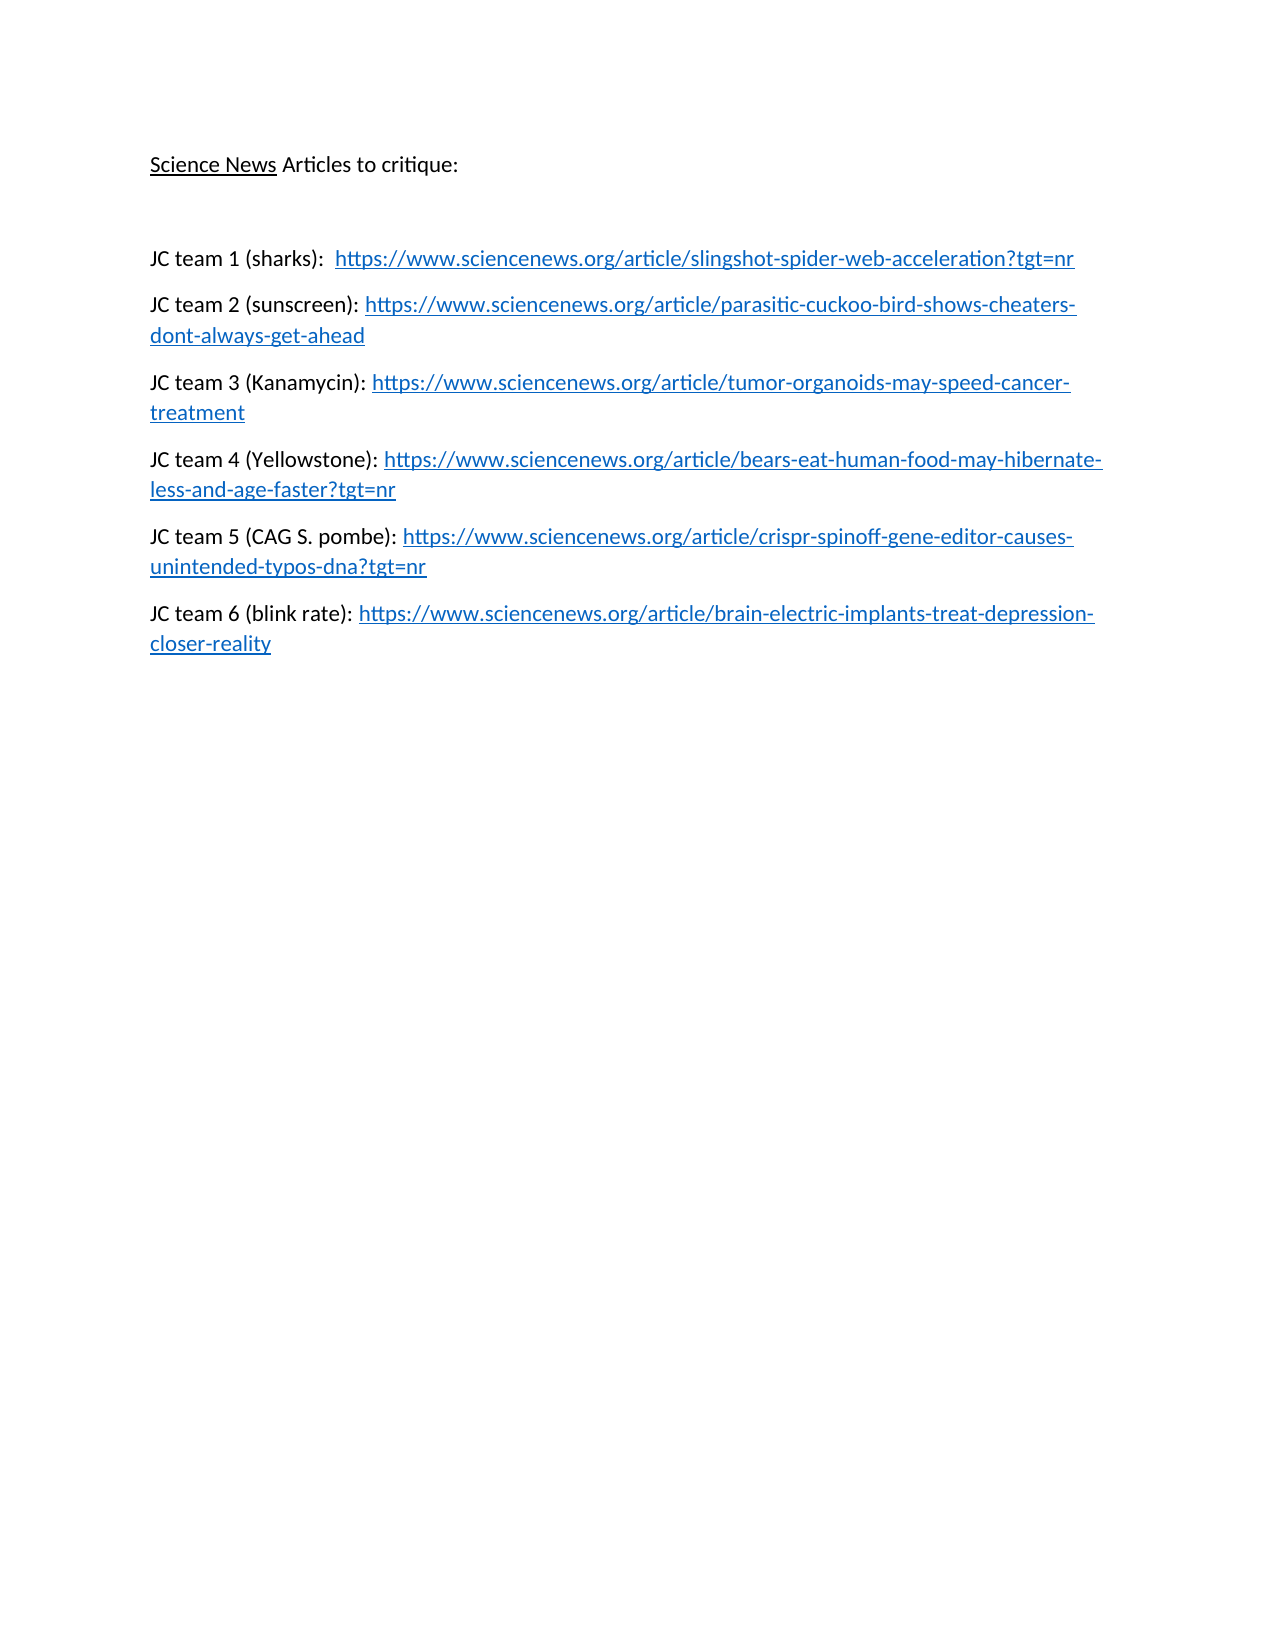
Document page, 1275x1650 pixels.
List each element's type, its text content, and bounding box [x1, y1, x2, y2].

text JC team 2 (sunscreen): https://www.sciencenews.org/article/parasitic-cuckoo-bird-shows-cheaters-dont-always-get-ahead [150, 291, 1125, 349]
text JC team 1 (sharks): https://www.sciencenews.org/article/slingshot-spider-web-acceleration?tgt=nr [150, 244, 1125, 272]
text JC team 3 (Kanamycin): https://www.sciencenews.org/article/tumor-organoids-may-speed-cancer-treatment [150, 368, 1125, 426]
text JC team 5 (CAG S. pombe): https://www.sciencenews.org/article/crispr-spinoff-gene-editor-causes-unintended-typos-dna?tgt=nr [150, 522, 1125, 580]
text JC team 6 (blink rate): https://www.sciencenews.org/article/brain-electric-implants-treat-depression-closer-reality [150, 599, 1125, 657]
text JC team 4 (Yellowstone): https://www.sciencenews.org/article/bears-eat-human-food-may-hibernate-less-and-age-faster?tgt=nr [150, 445, 1125, 503]
text Science News Articles to critique: [150, 150, 1125, 178]
